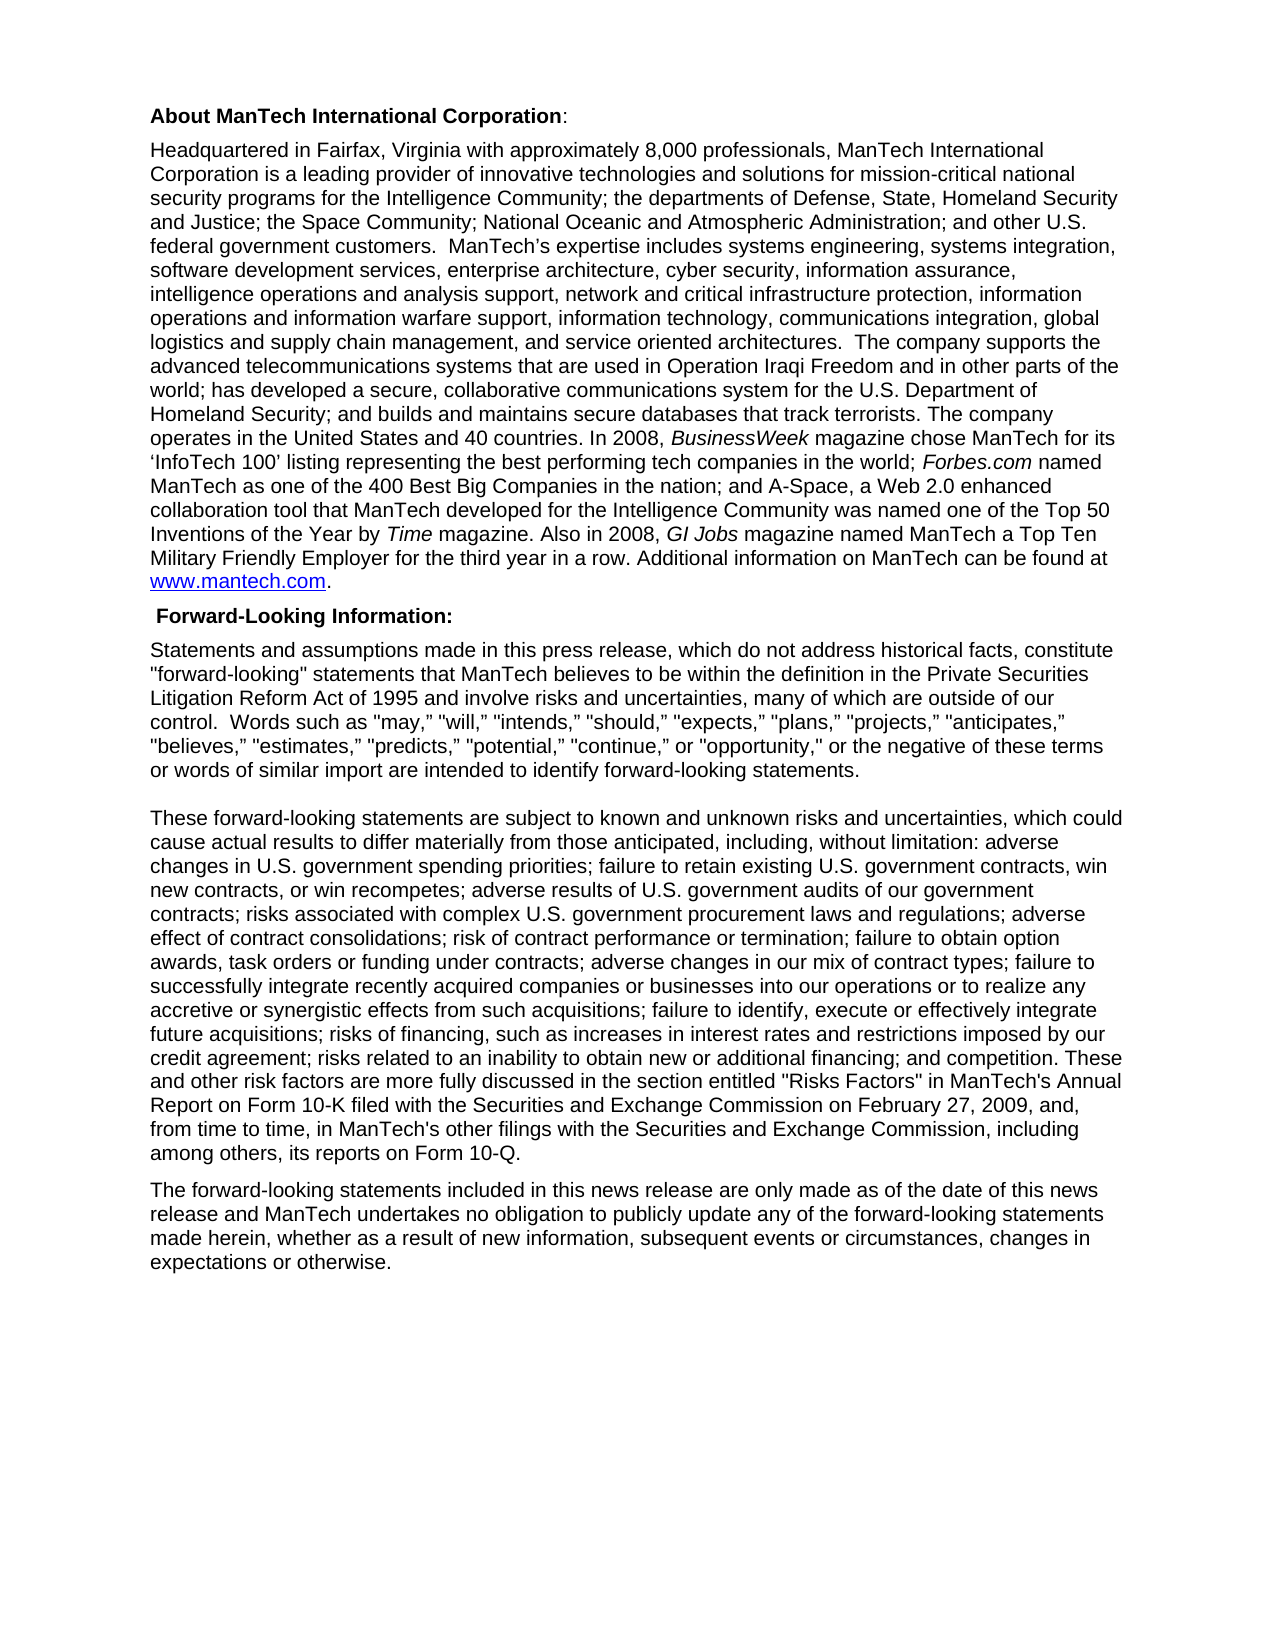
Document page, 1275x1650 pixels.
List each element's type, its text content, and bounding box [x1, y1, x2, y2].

text Statements and assumptions made in this press release, which do not address historical facts, constitute "forward-looking" statements that ManTech believes to be within the definition in the Private Securities Litigation Reform Act of 1995 and involve risks and uncertainties, many of which are outside of our control. Words such as "may,” "will,” "intends,” "should,” "expects,” "plans,” "projects,” "anticipates,” "believes,” "estimates,” "predicts,” "potential,” "continue,” or "opportunity," or the negative of these terms or words of similar import are intended to identify forward-looking statements. [150, 638, 1125, 782]
text About ManTech International Corporation: [150, 104, 1125, 128]
text The forward-looking statements included in this news release are only made as of the date of this news release and ManTech undertakes no obligation to publicly update any of the forward-looking statements made herein, whether as a result of new information, subsequent events or circumstances, changes in expectations or otherwise. [150, 1178, 1125, 1273]
text Headquartered in , with approximately 8,000 professionals, ManTech International Corporation is a leading provider of innovative technologies and solutions for mission-critical national security programs for the Intelligence Community; the departments of Defense, State, Homeland Security and Justice; the Space Community; National Oceanic and Atmospheric Administration; and other federal government customers. ManTech’s expertise includes systems engineering, systems integration, software development services, enterprise architecture, cyber security, information assurance, intelligence operations and analysis support, network and critical infrastructure protection, information operations and information warfare support, information technology, communications integration, global logistics and supply chain management, and service oriented architectures. The company supports the advanced telecommunications systems that are used in Operation Iraqi Freedom and in other parts of the world; has developed a secure, collaborative communications system for the U.S. Department of Homeland Security; and builds and maintains secure databases that track terrorists. The company operates in the and 40 countries. In 2008, BusinessWeek magazine chose ManTech for its ‘InfoTech 100’ listing representing the best performing tech companies in the world; Forbes.com named ManTech as one of the 400 Best Big Companies in the nation; and A-Space, a Web 2.0 enhanced collaboration tool that ManTech developed for the Intelligence Community was named one of the Top 50 Inventions of the Year by Time magazine. Also in 2008, GI Jobs magazine named ManTech a Top Ten Military Friendly Employer for the third year in a row. Additional information on ManTech can be found at www.mantech.com. [150, 138, 1125, 593]
text These forward-looking statements are subject to known and unknown risks and uncertainties, which could cause actual results to differ materially from those anticipated, including, without limitation: adverse changes in U.S. government spending priorities; failure to retain existing U.S. government contracts, win new contracts, or win recompetes; adverse results of U.S. government audits of our government contracts; risks associated with complex U.S. government procurement laws and regulations; adverse effect of contract consolidations; risk of contract performance or termination; failure to obtain option awards, task orders or funding under contracts; adverse changes in our mix of contract types; failure to successfully integrate recently acquired companies or businesses into our operations or to realize any accretive or synergistic effects from such acquisitions; failure to identify, execute or effectively integrate future acquisitions; risks of financing, such as increases in interest rates and restrictions imposed by our credit agreement; risks related to an inability to obtain new or additional financing; and competition. These and other risk factors are more fully discussed in the section entitled "Risks Factors" in ManTech's Annual Report on Form 10-K filed with the Securities and Exchange Commission on February 27, 2009, and, from time to time, in ManTech's other filings with the Securities and Exchange Commission, including among others, its reports on Form 10-Q. [150, 806, 1125, 1165]
text Forward-Looking Information: [150, 604, 1125, 628]
